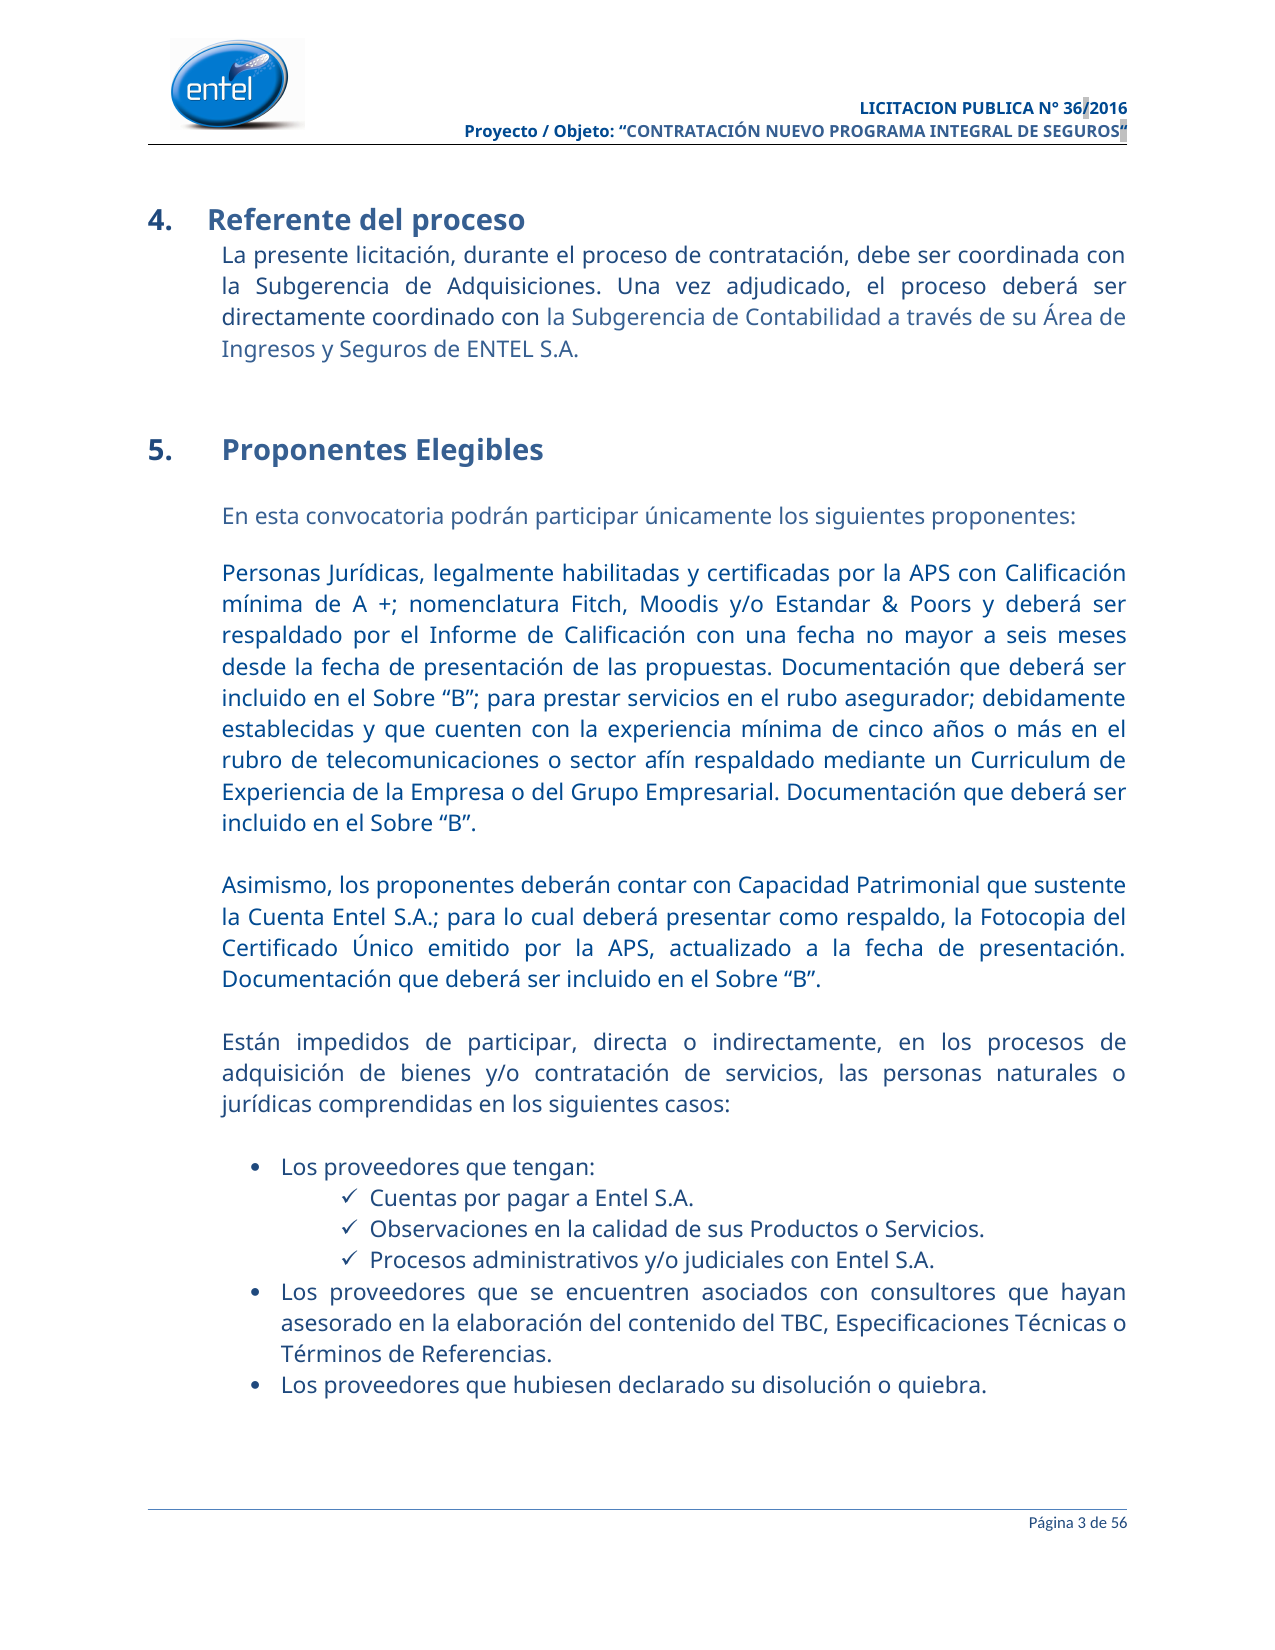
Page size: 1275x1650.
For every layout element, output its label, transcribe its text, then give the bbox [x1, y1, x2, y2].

list Los proveedores que se encuentren asociados con consultores que hayan asesorado en la elaboración del contenido del TBC, Especificaciones Técnicas o Términos de Referencias. [251, 1275, 1127, 1369]
text Asimismo, los proponentes deberán contar con Capacidad Patrimonial que sustente la Cuenta Entel S.A.; para lo cual deberá presentar como respaldo, la Fotocopia del Certificado Único emitido por la APS, actualizado a la fecha de presentación. Documentación que deberá ser incluido en el Sobre “B”. [221, 869, 1127, 994]
list Los proveedores que hubiesen declarado su disolución o quiebra. [251, 1369, 1127, 1400]
list Los proveedores que tengan: [251, 1150, 1127, 1182]
text Personas Jurídicas, legalmente habilitadas y certificadas por la APS con Calificación mínima de A +; nomenclatura Fitch, Moodis y/o Estandar & Poors y deberá ser respaldado por el Informe de Calificación con una fecha no mayor a seis meses desde la fecha de presentación de las propuestas. Documentación que deberá ser incluido en el Sobre “B”; para prestar servicios en el rubo asegurador; debidamente establecidas y que cuenten con la experiencia mínima de cinco años o más en el rubro de telecomunicaciones o sector afín respaldado mediante un Curriculum de Experiencia de la Empresa o del Grupo Empresarial. Documentación que deberá ser incluido en el Sobre “B”. [221, 557, 1127, 838]
text La presente licitación, durante el proceso de contratación, debe ser coordinada con la Subgerencia de Adquisiciones. Una vez adjudicado, el proceso deberá ser directamente coordinado con la Subgerencia de Contabilidad a través de su Área de Ingresos y Seguros de ENTEL S.A. [221, 239, 1127, 364]
list Proponentes Elegibles [148, 429, 1127, 469]
list Observaciones en la calidad de sus Productos o Servicios. [340, 1213, 1127, 1244]
list Procesos administrativos y/o judiciales con Entel S.A. [340, 1244, 1127, 1275]
list Cuentas por pagar a Entel S.A. [340, 1182, 1127, 1213]
text Están impedidos de participar, directa o indirectamente, en los procesos de adquisición de bienes y/o contratación de servicios, las personas naturales o jurídicas comprendidas en los siguientes casos: [222, 1025, 1127, 1119]
list Referente del proceso [148, 199, 1127, 239]
text En esta convocatoria podrán participar únicamente los siguientes proponentes: [148, 500, 1127, 531]
picture [170, 38, 305, 130]
